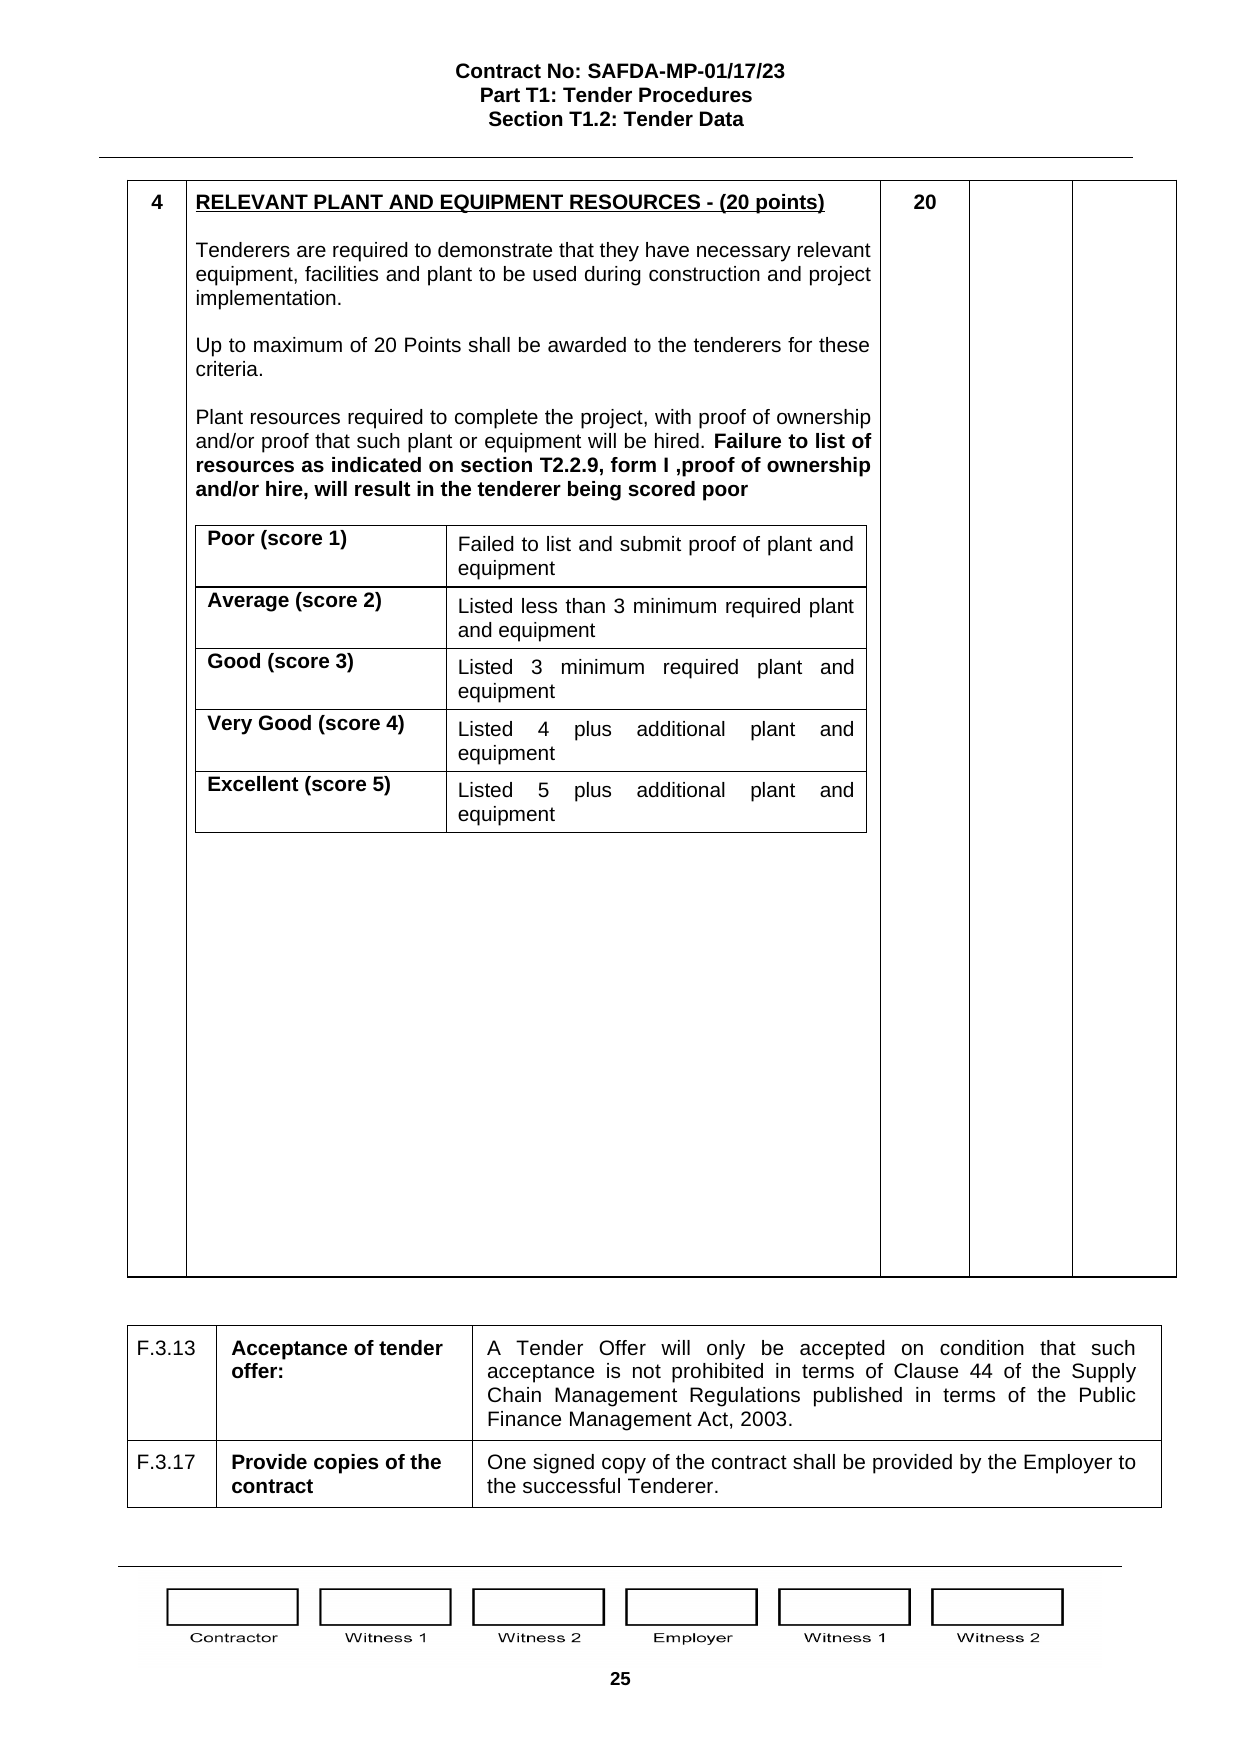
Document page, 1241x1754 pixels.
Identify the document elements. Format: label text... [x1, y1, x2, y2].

table_cell One signed copy of the contract shall be provided by the Employer to the successful Tenderer. [473, 1441, 1161, 1507]
table_header RELEVANT PLANT AND EQUIPMENT RESOURCES - (20 points) Tenderers are required to demonstrate that they have necessary relevant equipment, facilities and plant to be used during construction and project implementation. Up to maximum of 20 Points shall be awarded to the tenderers for these criteria. Plant resources required to complete the project, with proof of ownership and/or proof that such plant or equipment will be hired. Failure to list of resources as indicated on section T2.2.9, form I ,proof of ownership and/or hire, will result in the tenderer being scored poor [187, 181, 880, 1276]
table_header 20 [881, 181, 969, 1276]
table_header 4 [128, 181, 186, 1276]
table_cell Provide copies of the contract [217, 1441, 472, 1507]
table_header [1073, 181, 1176, 1276]
picture [138, 1569, 1103, 1668]
table_header [970, 181, 1072, 1276]
table_header Acceptance of tender offer: [217, 1326, 472, 1440]
table_header A Tender Offer will only be accepted on condition that such acceptance is not prohibited in terms of Clause 44 of the Supply Chain Management Regulations published in terms of the Public Finance Management Act, 2003. [473, 1326, 1161, 1440]
table_cell F.3.17 [128, 1441, 216, 1507]
table_header F.3.13 [128, 1326, 216, 1440]
